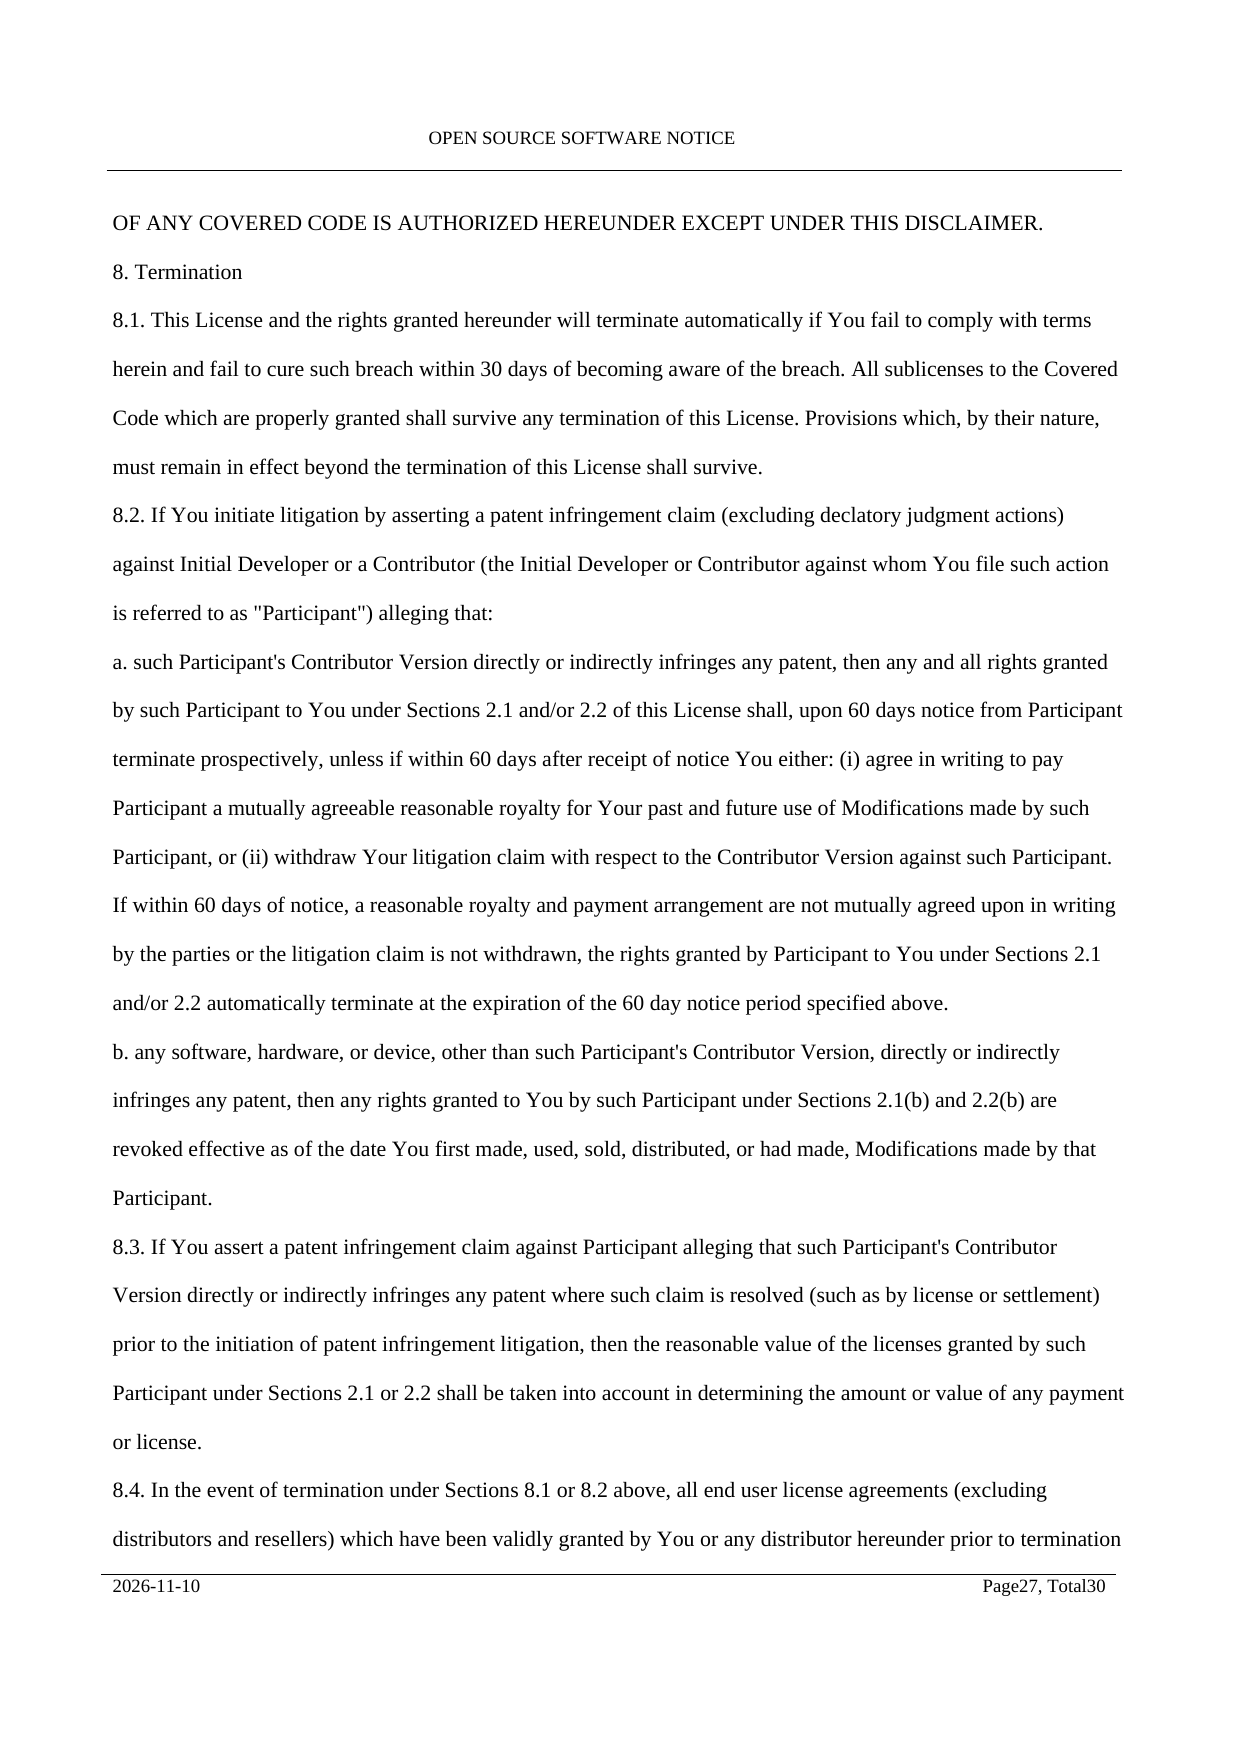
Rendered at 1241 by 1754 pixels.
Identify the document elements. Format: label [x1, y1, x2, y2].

text [112, 206, 1128, 1555]
